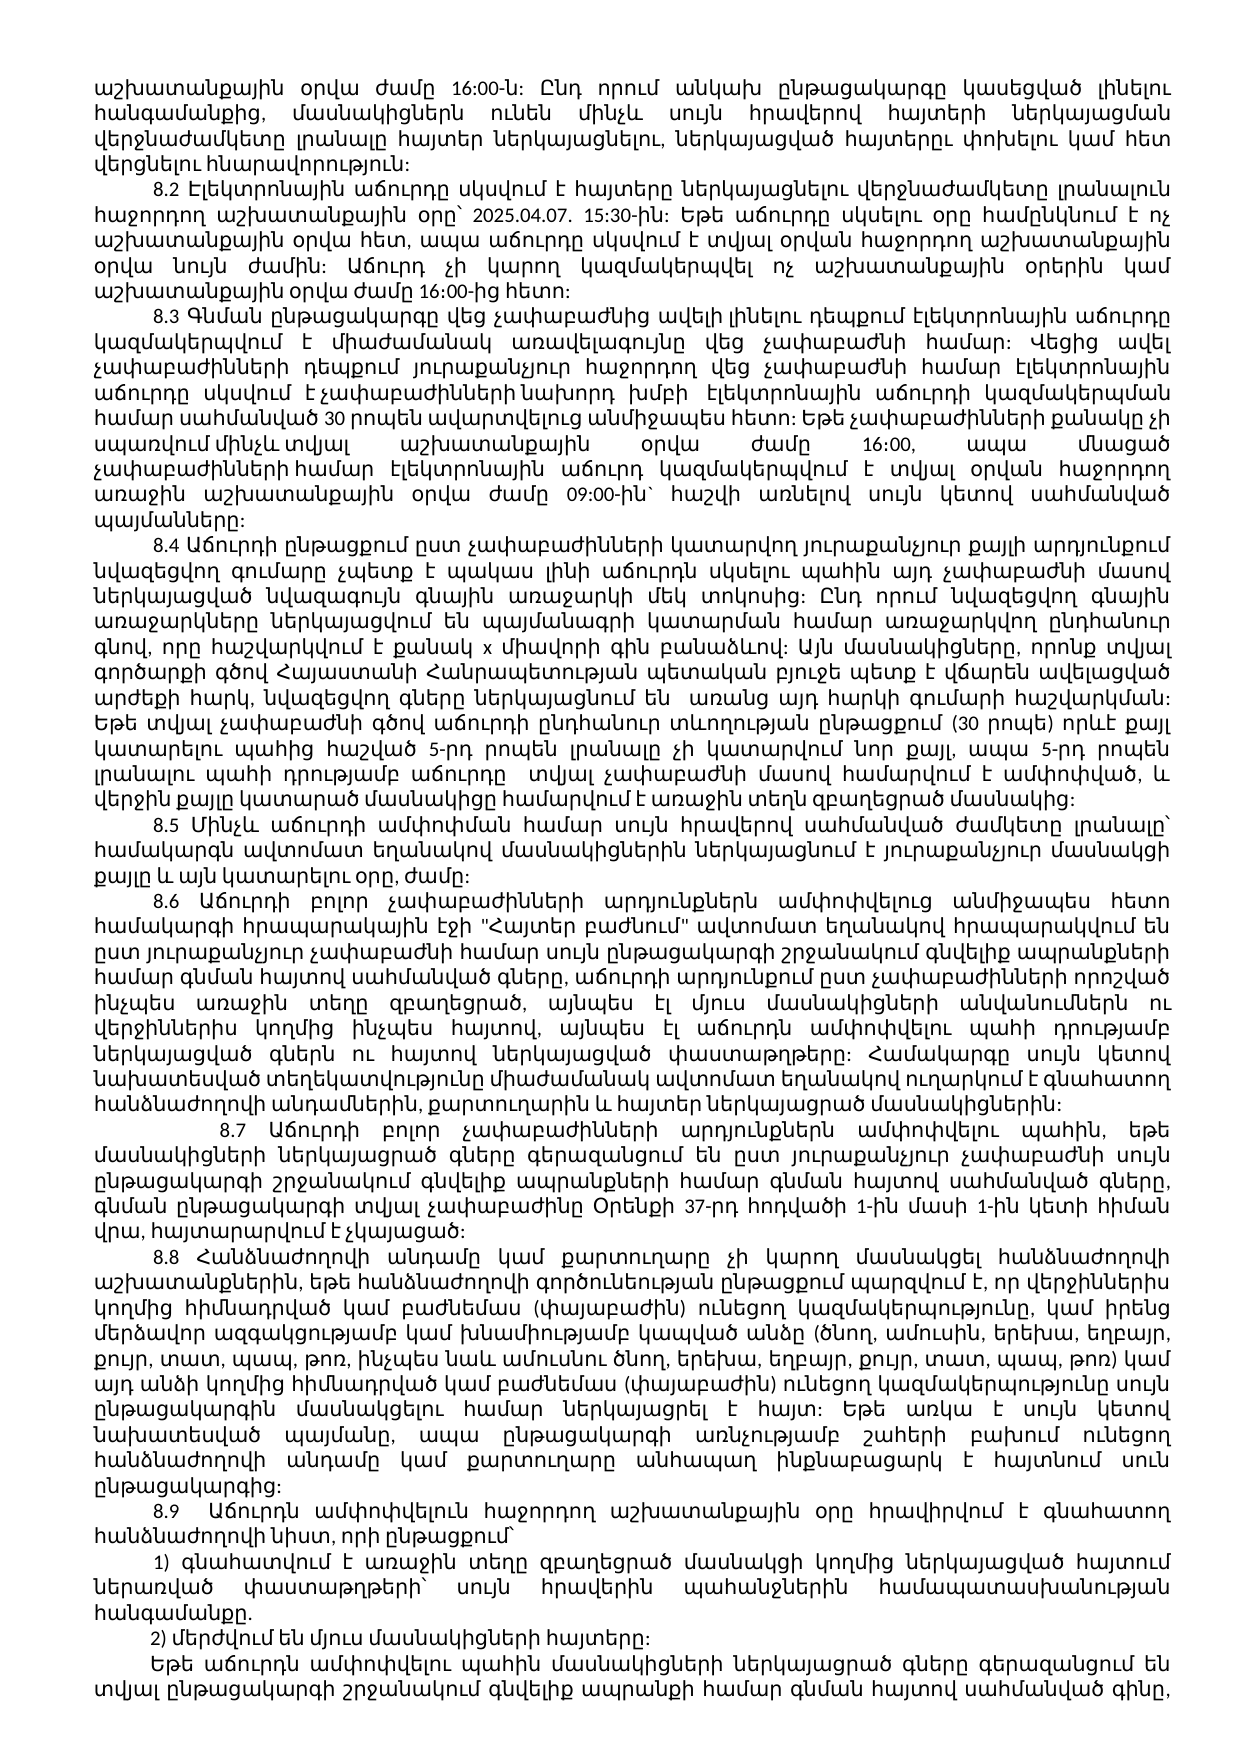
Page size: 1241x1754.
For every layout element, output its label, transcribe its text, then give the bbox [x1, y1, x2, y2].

text 8.8 Հանձնաժողովի անդամը կամ քարտուղարը չի կարող մասնակցել հանձնաժողովի աշխատանքներին, եթե հանձնաժողովի գործունեության ընթացքում պարզվում է, որ վերջիններիս կողմից հիմնադրված կամ բաժնեմաս (փայաբաժին) ունեցող կազմակերպությունը, կամ իրենց մերձավոր ազգակցությամբ կամ խնամիությամբ կապված անձը (ծնող, ամուսին, երեխա, եղբայր, քույր, տատ, պապ, թոռ, ինչպես նաև ամուսնու ծնող, երեխա, եղբայր, քույր, տատ, պապ, թոռ) կամ այդ անձի կողմից հիմնադրված կամ բաժնեմաս (փայաբաժին) ունեցող կազմակերպությունը սույն ընթացակարգին մասնակցելու համար ներկայացրել է հայտ: Եթե առկա է սույն կետով նախատեսված պայմանը, ապա ընթացակարգի առնչությամբ շահերի բախում ունեցող հանձնաժողովի անդամը կամ քարտուղարը անհապաղ ինքնաբացարկ է հայտնում սուն ընթացակարգից: [94, 1244, 1171, 1498]
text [94, 75, 1171, 177]
text 8.5 Մինչև աճուրդի ամփոփման համար սույն հրավերով սահմանված ժամկետը լրանալը՝ համակարգն ավտոմատ եղանակով մասնակիցներին ներկայացնում է յուրաքանչյուր մասնակցի քայլը և այն կատարելու օրը, ժամը: [94, 812, 1171, 888]
text 8.9 Աճուրդն ամփոփվելուն հաջորդող աշխատանքային օրը հրավիրվում է գնահատող հանձնաժողովի նիստ, որի ընթացքում՝ [94, 1498, 1171, 1549]
text 8.4 Աճուրդի ընթացքում ըստ չափաբաժինների կատարվող յուրաքանչյուր քայլի արդյունքում նվազեցվող գումարը չպետք է պակաս լինի աճուրդն սկսելու պահին այդ չափաբաժնի մասով ներկայացված նվազագույն գնային առաջարկի մեկ տոկոսից: Ընդ որում նվազեցվող գնային առաջարկները ներկայացվում են պայմանագրի կատարման համար առաջարկվող ընդհանուր գնով, որը հաշվարկվում է քանակ x միավորի գին բանաձևով: Այն մասնակիցները, որոնք տվյալ գործարքի գծով Հայաստանի Հանրապետության պետական բյուջե պետք է վճարեն ավելացված արժեքի հարկ, նվազեցվող գները ներկայացնում են առանց այդ հարկի գումարի հաշվարկման: Եթե տվյալ չափաբաժնի գծով աճուրդի ընդհանուր տևողության ընթացքում (30 րոպե) որևէ քայլ կատարելու պահից հաշված 5-րդ րոպեն լրանալը չի կատարվում նոր քայլ, ապա 5-րդ րոպեն լրանալու պահի դրությամբ աճուրդը տվյալ չափաբաժնի մասով համարվում է ամփոփված, և վերջին քայլը կատարած մասնակիցը համարվում է առաջին տեղն զբաղեցրած մասնակից: [94, 532, 1171, 812]
text 2) մերժվում են մյուս մասնակիցների հայտերը: [94, 1625, 1171, 1651]
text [94, 1651, 1171, 1702]
text 8.7 Աճուրդի բոլոր չափաբաժինների արդյունքներն ամփոփվելու պահին, եթե մասնակիցների ներկայացրած գները գերազանցում են ըստ յուրաքանչյուր չափաբաժնի սույն ընթացակարգի շրջանակում գնվելիք ապրանքների համար գնման հայտով սահմանված գները, գնման ընթացակարգի տվյալ չափաբաժինը Օրենքի 37-րդ հոդվածի 1-ին մասի 1-ին կետի հիման վրա, հայտարարվում է չկայացած: [94, 1117, 1171, 1244]
text 8.6 Աճուրդի բոլոր չափաբաժինների արդյունքներն ամփոփվելուց անմիջապես հետո համակարգի հրապարակային էջի "Հայտեր բաժնում" ավտոմատ եղանակով հրապարակվում են ըստ յուրաքանչյուր չափաբաժնի համար սույն ընթացակարգի շրջանակում գնվելիք ապրանքների համար գնման հայտով սահմանված գները, աճուրդի արդյունքում ըստ չափաբաժինների որոշված ինչպես առաջին տեղը զբաղեցրած, այնպես էլ մյուս մասնակիցների անվանումներն ու վերջիններիս կողմից ինչպես հայտով, այնպես էլ աճուրդն ամփոփվելու պահի դրությամբ ներկայացված գներն ու հայտով ներկայացված փաստաթղթերը: Համակարգը սույն կետով նախատեսված տեղեկատվությունը միաժամանակ ավտոմատ եղանակով ուղարկում է գնահատող հանձնաժողովի անդամներին, քարտուղարին և հայտեր ներկայացրած մասնակիցներին: [94, 888, 1171, 1117]
text 1) գնահատվում է առաջին տեղը զբաղեցրած մասնակցի կողմից ներկայացված հայտում ներառված փաստաթղթերի՝ սույն հրավերին պահանջներին համապատասխանության հանգամանքը. [94, 1549, 1171, 1625]
text 8.3 Գնման ընթացակարգը վեց չափաբաժնից ավելի լինելու դեպքում էլեկտրոնային աճուրդը կազմակերպվում է միաժամանակ առավելագույնը վեց չափաբաժնի համար: Վեցից ավել չափաբաժինների դեպքում յուրաքանչյուր հաջորդող վեց չափաբաժնի համար էլեկտրոնային աճուրդը սկսվում է չափաբաժինների նախորդ խմբի էլեկտրոնային աճուրդի կազմակերպման համար սահմանված 30 րոպեն ավարտվելուց անմիջապես հետո: Եթե չափաբաժինների քանակը չի սպառվում մինչև տվյալ աշխատանքային օրվա ժամը 16։00, ապա մնացած չափաբաժինների համար էլեկտրոնային աճուրդ կազմակերպվում է տվյալ օրվան հաջորդող առաջին աշխատանքային օրվա ժամը 09:00-ին` հաշվի առնելով սույն կետով սահմանված պայմանները: [94, 304, 1171, 532]
text 8.2 Էլեկտրոնային աճուրդը սկսվում է հայտերը ներկայացնելու վերջնաժամկետը լրանալուն հաջորդող աշխատանքային օրը՝ 2025.04.07. 15:30 -ին: Եթե աճուրդը սկսելու օրը համընկնում է ոչ աշխատանքային օրվա հետ, ապա աճուրդը սկսվում է տվյալ օրվան հաջորդող աշխատանքային օրվա նույն ժամին: Աճուրդ չի կարող կազմակերպվել ոչ աշխատանքային օրերին կամ աշխատանքային օրվա ժամը 16։00-ից հետո: [94, 177, 1171, 304]
